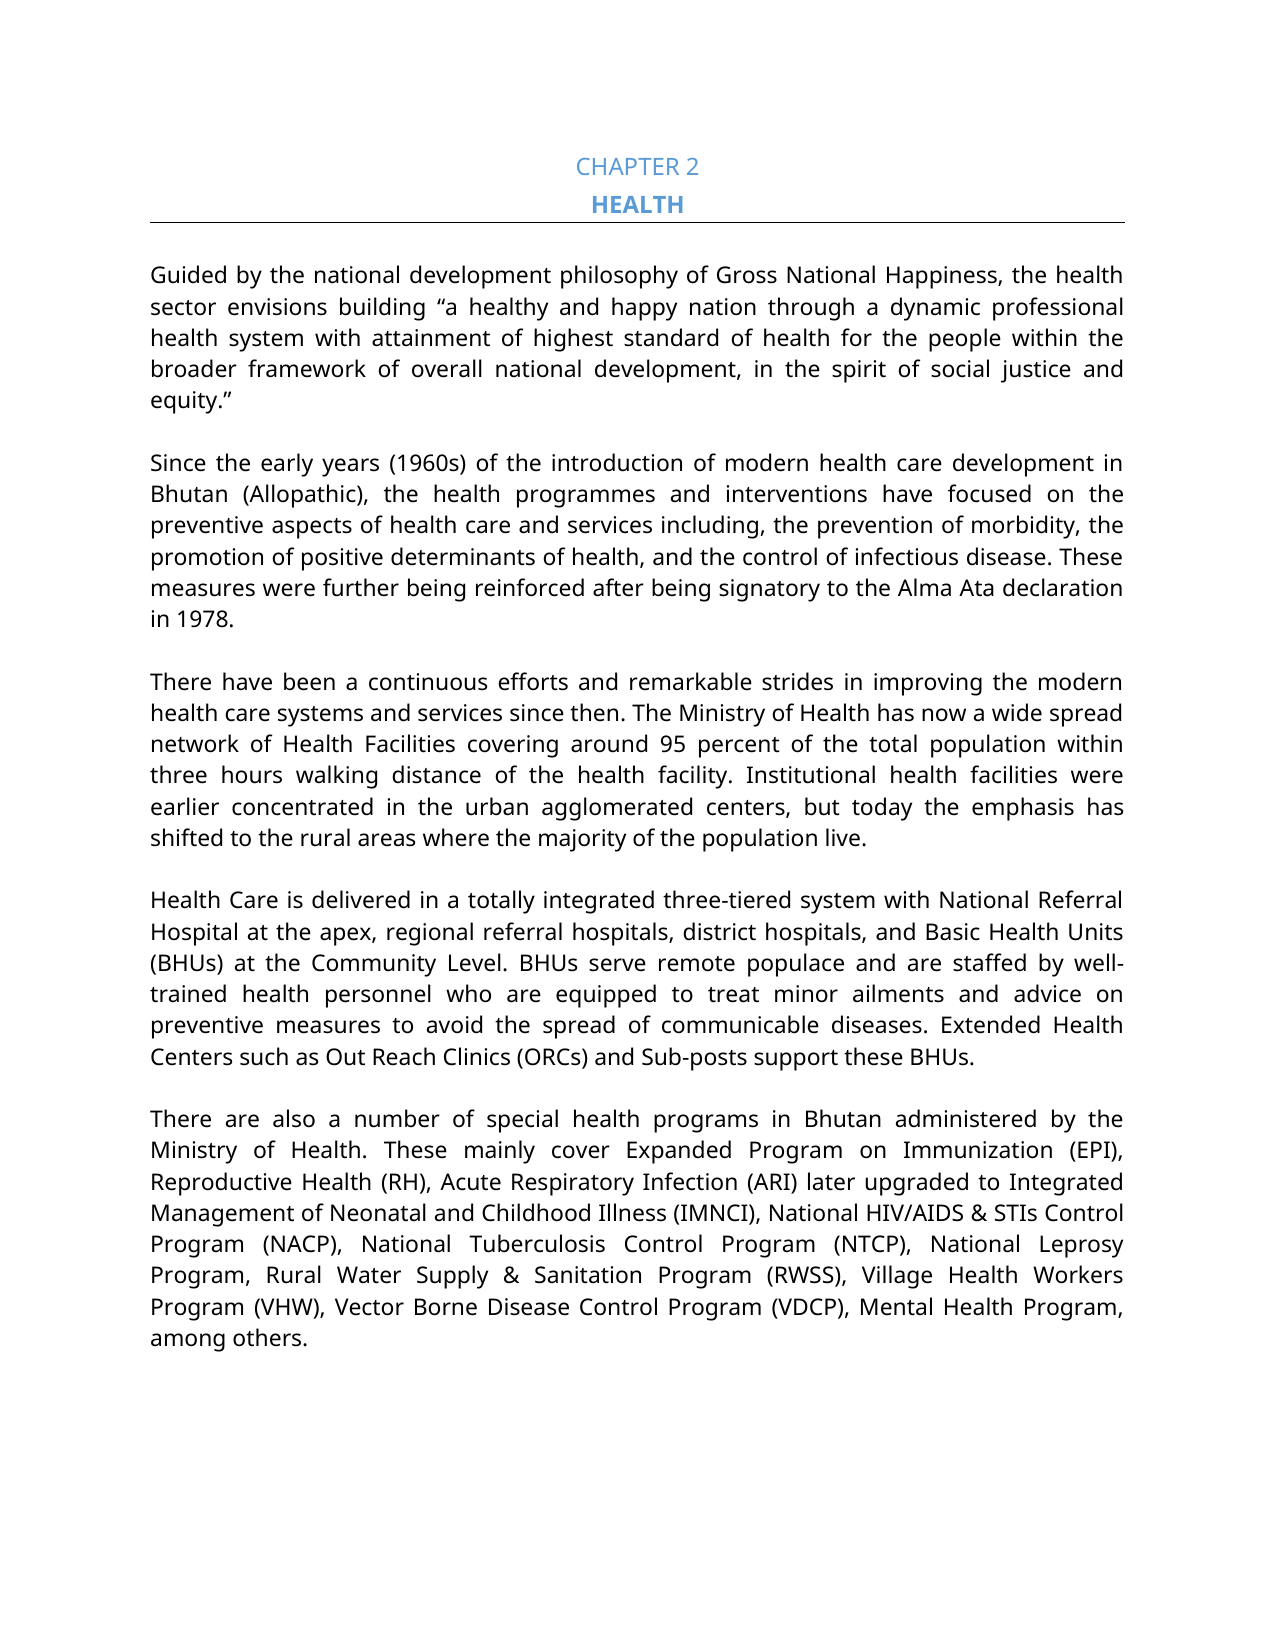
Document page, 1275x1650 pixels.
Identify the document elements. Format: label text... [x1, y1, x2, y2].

text There have been a continuous efforts and remarkable strides in improving the modern health care systems and services since then. The Ministry of Health has now a wide spread network of Health Facilities covering around 95 percent of the total population within three hours walking distance of the health facility. Institutional health facilities were earlier concentrated in the urban agglomerated centers, but today the emphasis has shifted to the rural areas where the majority of the population live. [150, 665, 1125, 853]
text HEALTH [150, 187, 1125, 222]
text CHAPTER 2 [150, 150, 1125, 183]
text Health Care is delivered in a totally integrated three-tiered system with National Referral Hospital at the apex, regional referral hospitals, district hospitals, and Basic Health Units (BHUs) at the Community Level. BHUs serve remote populace and are staffed by well-trained health personnel who are equipped to treat minor ailments and advice on preventive measures to avoid the spread of communicable diseases. Extended Health Centers such as Out Reach Clinics (ORCs) and Sub-posts support these BHUs. [150, 884, 1125, 1072]
text Since the early years (1960s) of the introduction of modern health care development in Bhutan (Allopathic), the health programmes and interventions have focused on the preventive aspects of health care and services including, the prevention of morbidity, the promotion of positive determinants of health, and the control of infectious disease. These measures were further being reinforced after being signatory to the Alma Ata declaration in 1978. [150, 447, 1125, 634]
text There are also a number of special health programs in Bhutan administered by the Ministry of Health. These mainly cover Expanded Program on Immunization (EPI), Reproductive Health (RH), Acute Respiratory Infection (ARI) later upgraded to Integrated Management of Neonatal and Childhood Illness (IMNCI), National HIV/AIDS & STIs Control Program (NACP), National Tuberculosis Control Program (NTCP), National Leprosy Program, Rural Water Supply & Sanitation Program (RWSS), Village Health Workers Program (VHW), Vector Borne Disease Control Program (VDCP), Mental Health Program, among others. [150, 1103, 1125, 1353]
text Guided by the national development philosophy of Gross National Happiness, the health sector envisions building “a healthy and happy nation through a dynamic professional health system with attainment of highest standard of health for the people within the broader framework of overall national development, in the spirit of social justice and equity.” [150, 259, 1125, 415]
